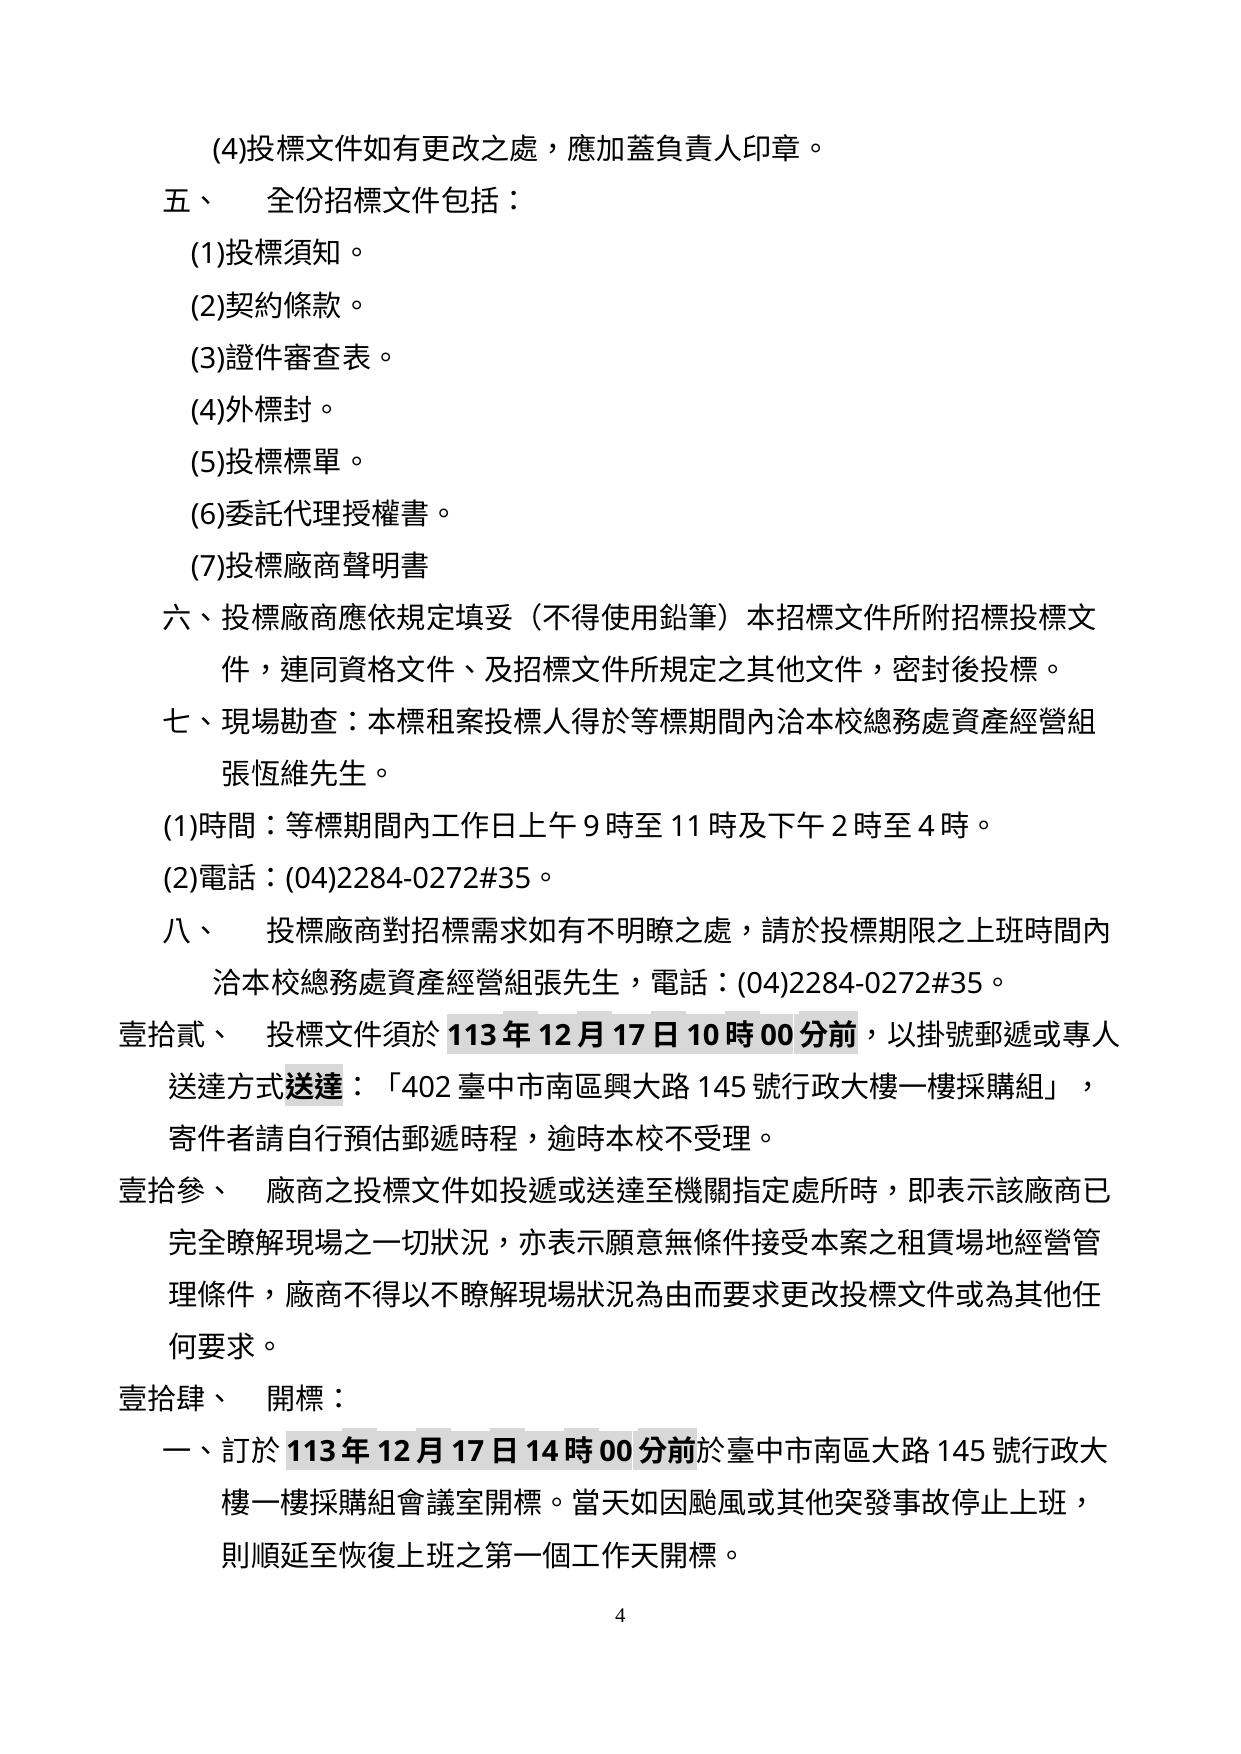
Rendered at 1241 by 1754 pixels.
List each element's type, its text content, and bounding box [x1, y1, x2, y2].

list 訂於113年12月17日14時00分前於臺中市南區大路145號行政大樓一樓採購組會議室開標。當天如因颱風或其他突發事故停止上班，則順延至恢復上班之第一個工作天開標。 [162, 1420, 1122, 1576]
list 現場勘查：本標租案投標人得於等標期間內洽本校總務處資產經營組張恆維先生。 [162, 691, 1122, 795]
text (1)時間：等標期間內工作日上午9時至11時及下午2時至4時。 [118, 795, 1122, 847]
list (2)契約條款。 [168, 274, 1122, 326]
list 投標廠商對招標需求如有不明瞭之處，請於投標期限之上班時間內洽本校總務處資產經營組張先生，電話：(04)2284-0272#35。 [162, 899, 1122, 1003]
list (3)證件審查表。 [168, 326, 1122, 378]
list 開標： [118, 1368, 1122, 1420]
list (6)委託代理授權書。 [168, 483, 1122, 535]
text (2)電話：(04)2284-0272#35。 [118, 847, 1122, 899]
list (7)投標廠商聲明書 [168, 535, 1122, 587]
list (1)投標須知。 [168, 222, 1122, 274]
list 投標廠商應依規定填妥（不得使用鉛筆）本招標文件所附招標投標文件，連同資格文件、及招標文件所規定之其他文件，密封後投標。 [162, 587, 1122, 691]
list 廠商之投標文件如投遞或送達至機關指定處所時，即表示該廠商已完全瞭解現場之一切狀況，亦表示願意無條件接受本案之租賃場地經營管理條件，廠商不得以不瞭解現場狀況為由而要求更改投標文件或為其他任何要求。 [118, 1160, 1122, 1368]
list 全份招標文件包括： [162, 170, 1122, 222]
list (4)外標封。 [168, 378, 1122, 431]
list (5)投標標單。 [168, 431, 1122, 483]
list 投標文件須於113年12月17日10時00分前，以掛號郵遞或專人送達方式送達：「402臺中市南區興大路145號行政大樓一樓採購組」，寄件者請自行預估郵遞時程，逾時本校不受理。 [118, 1003, 1122, 1160]
list (4)投標文件如有更改之處，應加蓋負責人印章。 [212, 118, 1122, 170]
